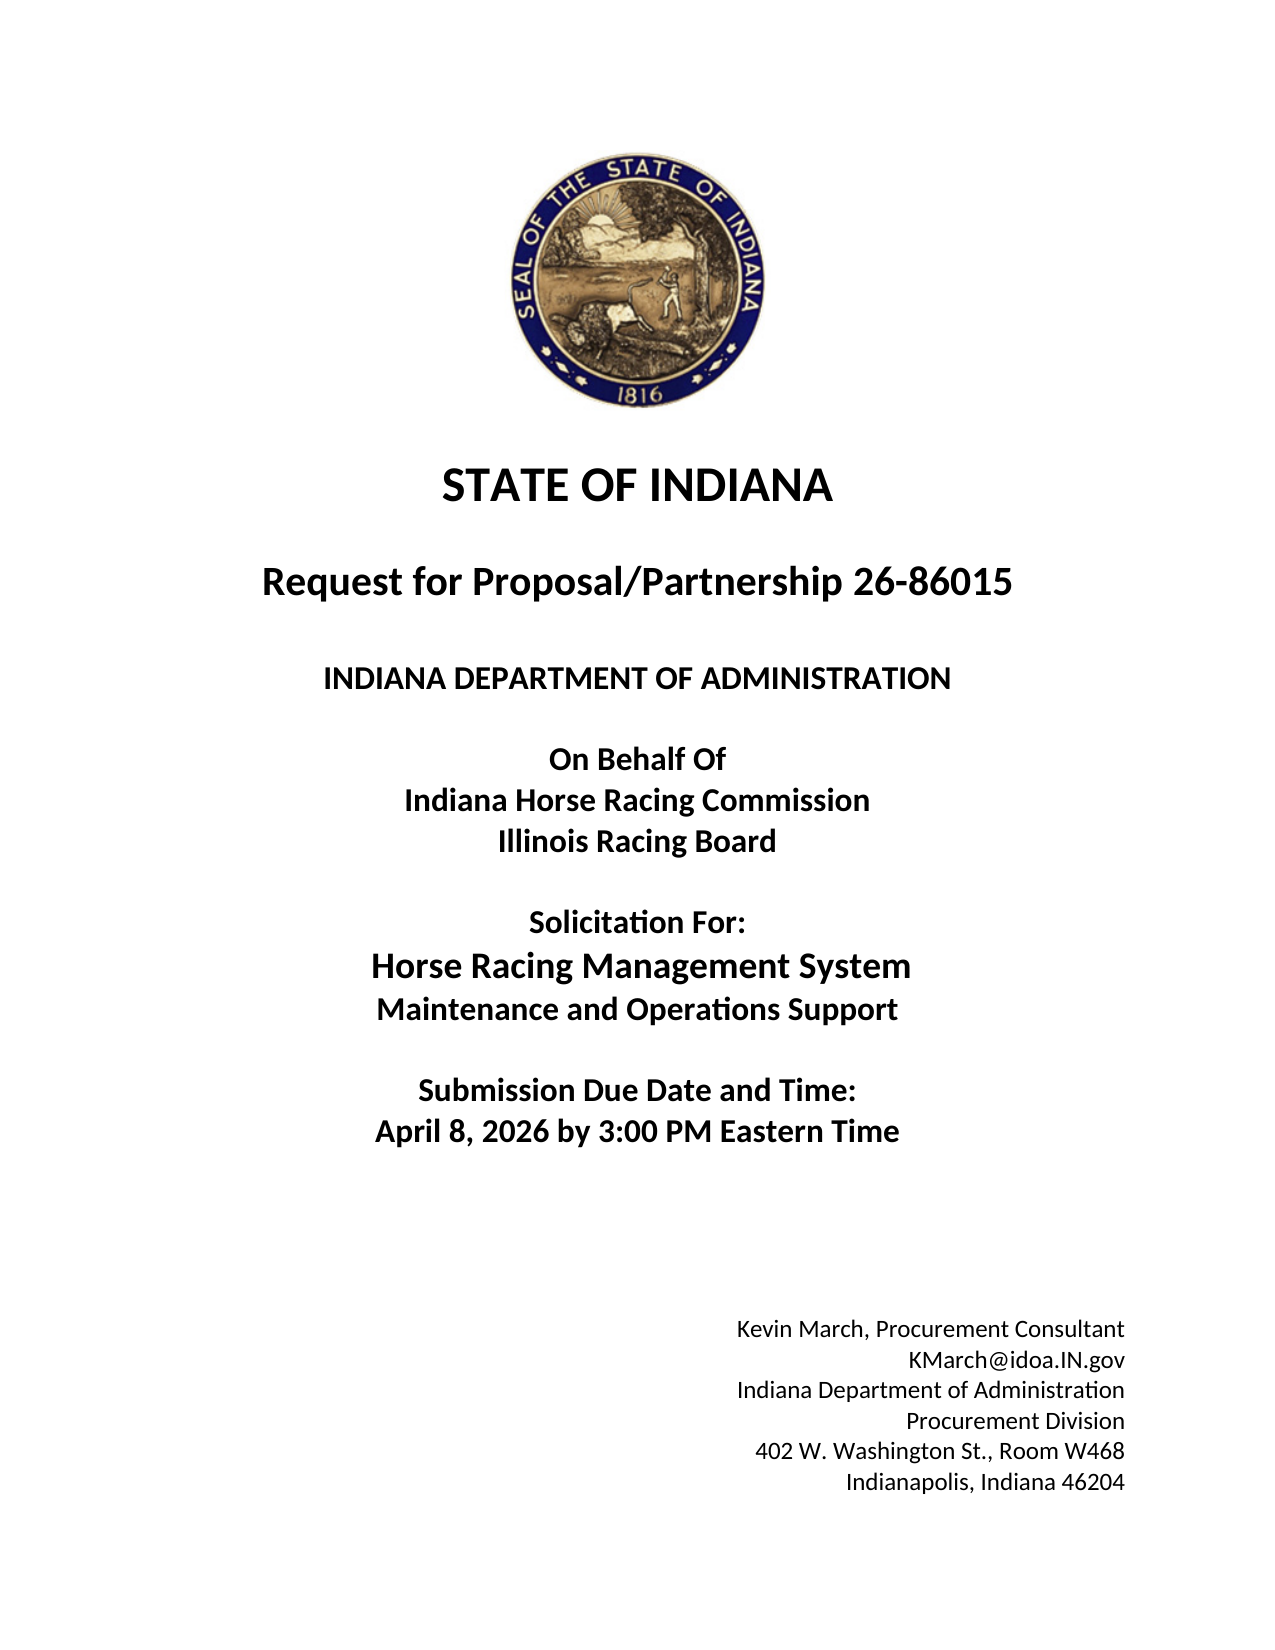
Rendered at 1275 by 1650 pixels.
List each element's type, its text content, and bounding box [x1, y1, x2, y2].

text Solicitation For: [150, 901, 1125, 942]
text 402 W. Washington St., Room W468 [150, 1436, 1125, 1466]
text Horse Racing Management System [150, 942, 1125, 988]
text Indianapolis, Indiana 46204 [150, 1466, 1125, 1497]
text Indiana Department of Administration [150, 1374, 1125, 1405]
text Maintenance and Operations Support [150, 988, 1125, 1028]
text April 8, 2026 by 3:00 PM Eastern Time [150, 1110, 1125, 1151]
text Illinois Racing Board [150, 819, 1125, 860]
text Kevin March, Procurement Consultant [150, 1313, 1125, 1344]
text KMarch@idoa.IN.gov [150, 1344, 1125, 1374]
picture [504, 150, 771, 413]
text Procurement Division [150, 1405, 1125, 1436]
text Indiana Horse Racing Commission [150, 779, 1125, 819]
text STATE OF INDIANA [150, 453, 1125, 514]
text On Behalf Of [150, 738, 1125, 779]
text INDIANA DEPARTMENT OF ADMINISTRATION [150, 657, 1125, 697]
text Submission Due Date and Time: [150, 1069, 1125, 1110]
text Request for Proposal/Partnership 26-86015 [150, 555, 1125, 606]
